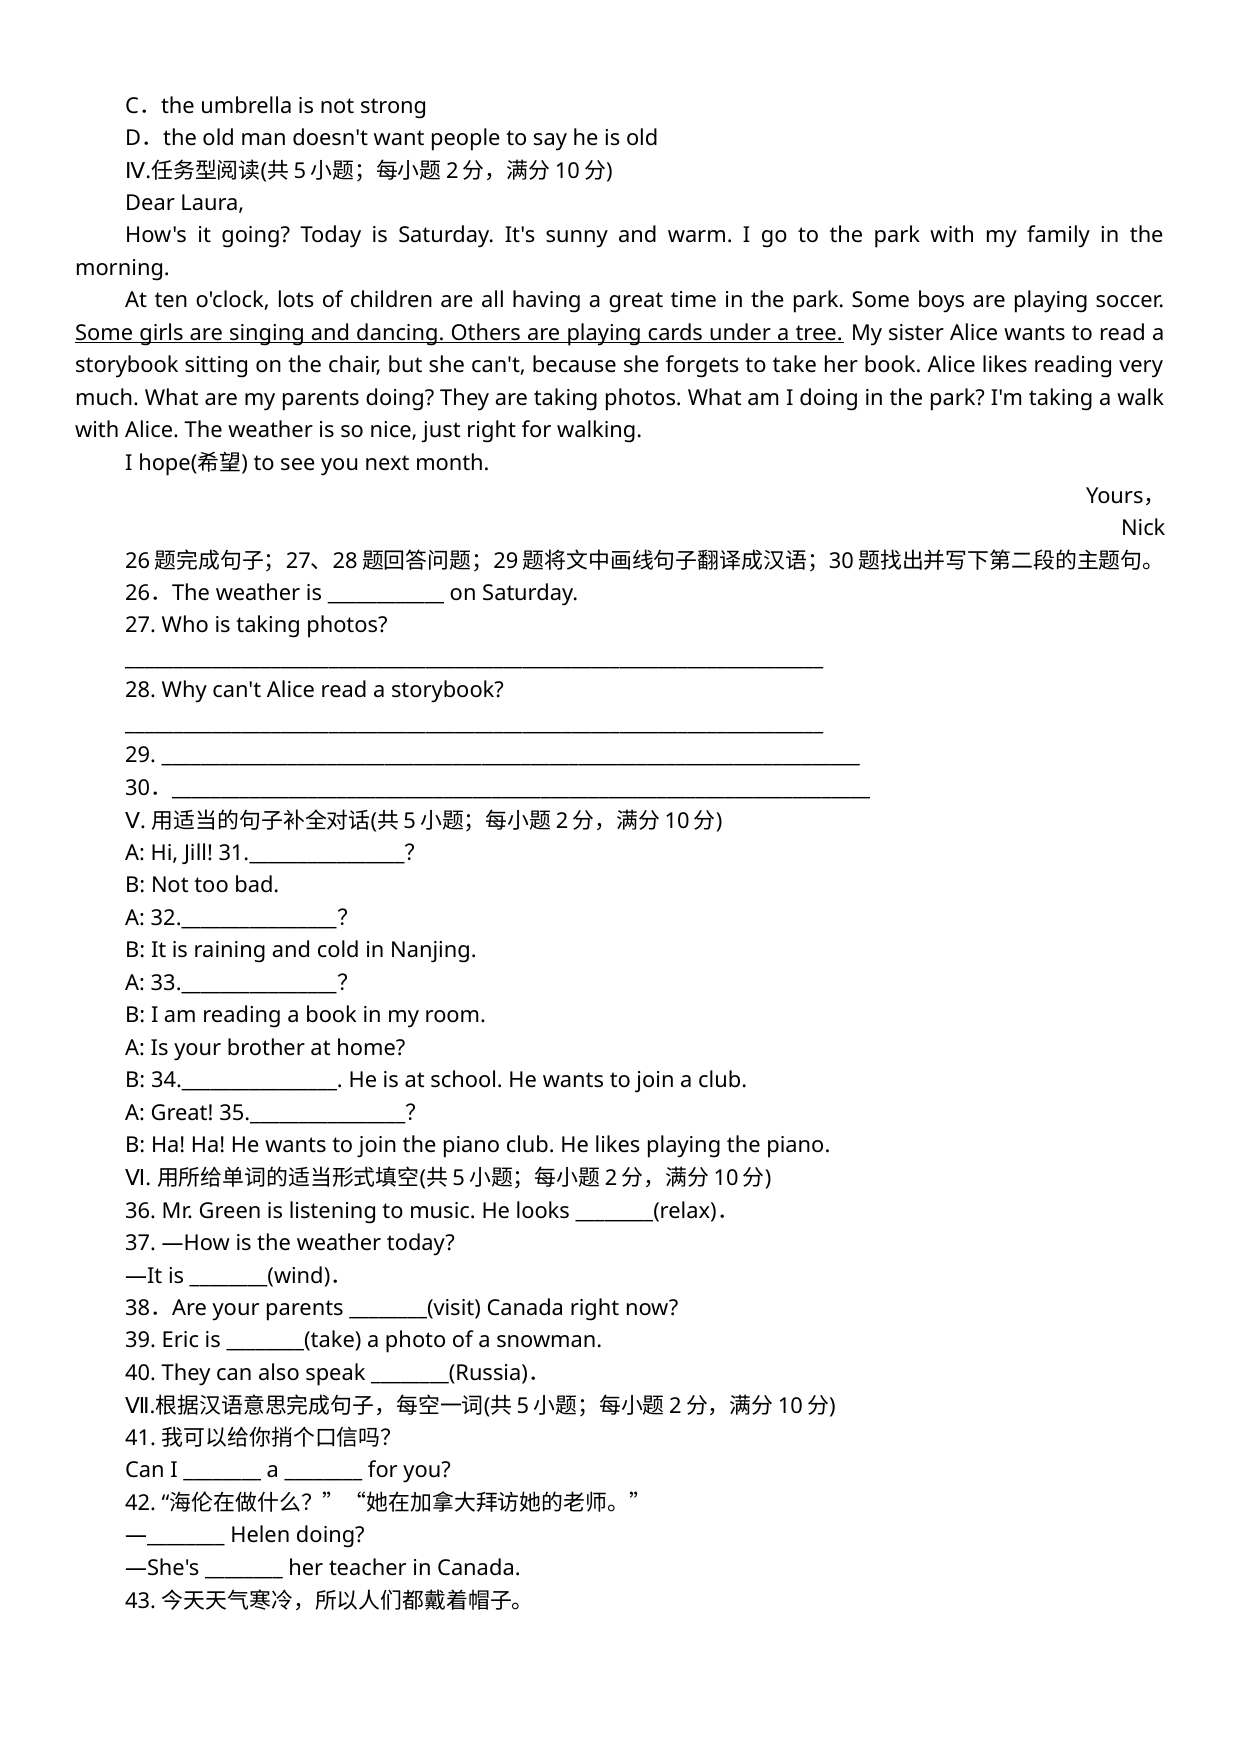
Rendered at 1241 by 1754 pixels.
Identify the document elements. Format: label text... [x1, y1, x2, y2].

text B: It is raining and cold in . [75, 933, 1165, 965]
text Yours， [75, 478, 1165, 510]
text 36. Mr. Green is listening to music. He looks ________(relax)． [75, 1193, 1165, 1225]
text —She's ________ her teacher in . [75, 1550, 1165, 1583]
text B: 34.________________. He is at school. He wants to join a club. [75, 1063, 1165, 1095]
text 27. Who is taking photos? [75, 608, 1165, 640]
text A: Great! 35.________________？ [75, 1095, 1165, 1128]
text D．the old man doesn't want people to say he is old [75, 120, 1165, 153]
text 43. 今天天气寒冷，所以人们都戴着帽子。 [75, 1583, 1165, 1615]
text 41. 我可以给你捎个口信吗？ [75, 1420, 1165, 1453]
text B: I am reading a book in my room. [75, 998, 1165, 1030]
text How's it going? Today is Saturday. It's sunny and warm. I go to the park with my family in the morning. [75, 218, 1165, 283]
text I hope(希望) to see you next month. [75, 445, 1165, 478]
text C．the umbrella is not strong [75, 88, 1165, 120]
text A: Hi, Jill! 31.________________？ [75, 835, 1165, 868]
text 26．The weather is ____________ on Saturday. [75, 575, 1165, 608]
text A: 33.________________？ [75, 965, 1165, 998]
text 28. Why can't read a storybook? [75, 673, 1165, 705]
text Dear Laura, [75, 185, 1165, 218]
text ________________________________________________________________________ [75, 705, 1165, 738]
text 38．Are your parents ________(visit) Canada right now? [75, 1290, 1165, 1323]
text 29. ________________________________________________________________________ [75, 738, 1165, 770]
text 26题完成句子；27、28题回答问题；29题将文中画线句子翻译成汉语；30题找出并写下第二段的主题句。 [75, 543, 1165, 575]
text B: Not too bad. [75, 868, 1165, 900]
text At ten o'clock, lots of children are all having a great time in the park. Some boys are playing soccer. Some girls are singing and dancing. Others are playing cards under a tree. My sister wants to read a storybook sitting on the chair, but she can't, because she forgets to take her book. likes reading very much. What are my parents doing? They are taking photos. What am I doing in the park? I'm taking a walk with . The weather is so nice, just right for walking. [75, 283, 1165, 445]
text Nick [75, 510, 1165, 543]
text ________________________________________________________________________ [75, 640, 1165, 673]
text 42. “海伦在做什么？”“她在加拿大拜访她的老师。” [75, 1485, 1165, 1518]
text 40. They can also speak ________(Russia)． [75, 1355, 1165, 1388]
text —It is ________(wind)． [75, 1258, 1165, 1290]
text 37. —How is the weather today? [75, 1225, 1165, 1258]
text B: Ha! Ha! He wants to join the piano club. He likes playing the piano. [75, 1128, 1165, 1160]
text Ⅴ. 用适当的句子补全对话(共5小题；每小题2分，满分10分) [75, 803, 1165, 835]
text —________ Helen doing? [75, 1518, 1165, 1550]
text Ⅳ.任务型阅读(共5小题；每小题2分，满分10分) [75, 153, 1165, 185]
text A: Is your brother at home? [75, 1030, 1165, 1063]
text Ⅶ.根据汉语意思完成句子，每空一词(共5小题；每小题2分，满分10分) [75, 1388, 1165, 1420]
text A: 32.________________？ [75, 900, 1165, 933]
text Can I ________ a ________ for you? [75, 1453, 1165, 1485]
text 30．________________________________________________________________________ [75, 770, 1165, 803]
text 39. Eric is ________(take) a photo of a snowman. [75, 1323, 1165, 1355]
text Ⅵ. 用所给单词的适当形式填空(共5小题；每小题2分，满分10分) [75, 1160, 1165, 1193]
